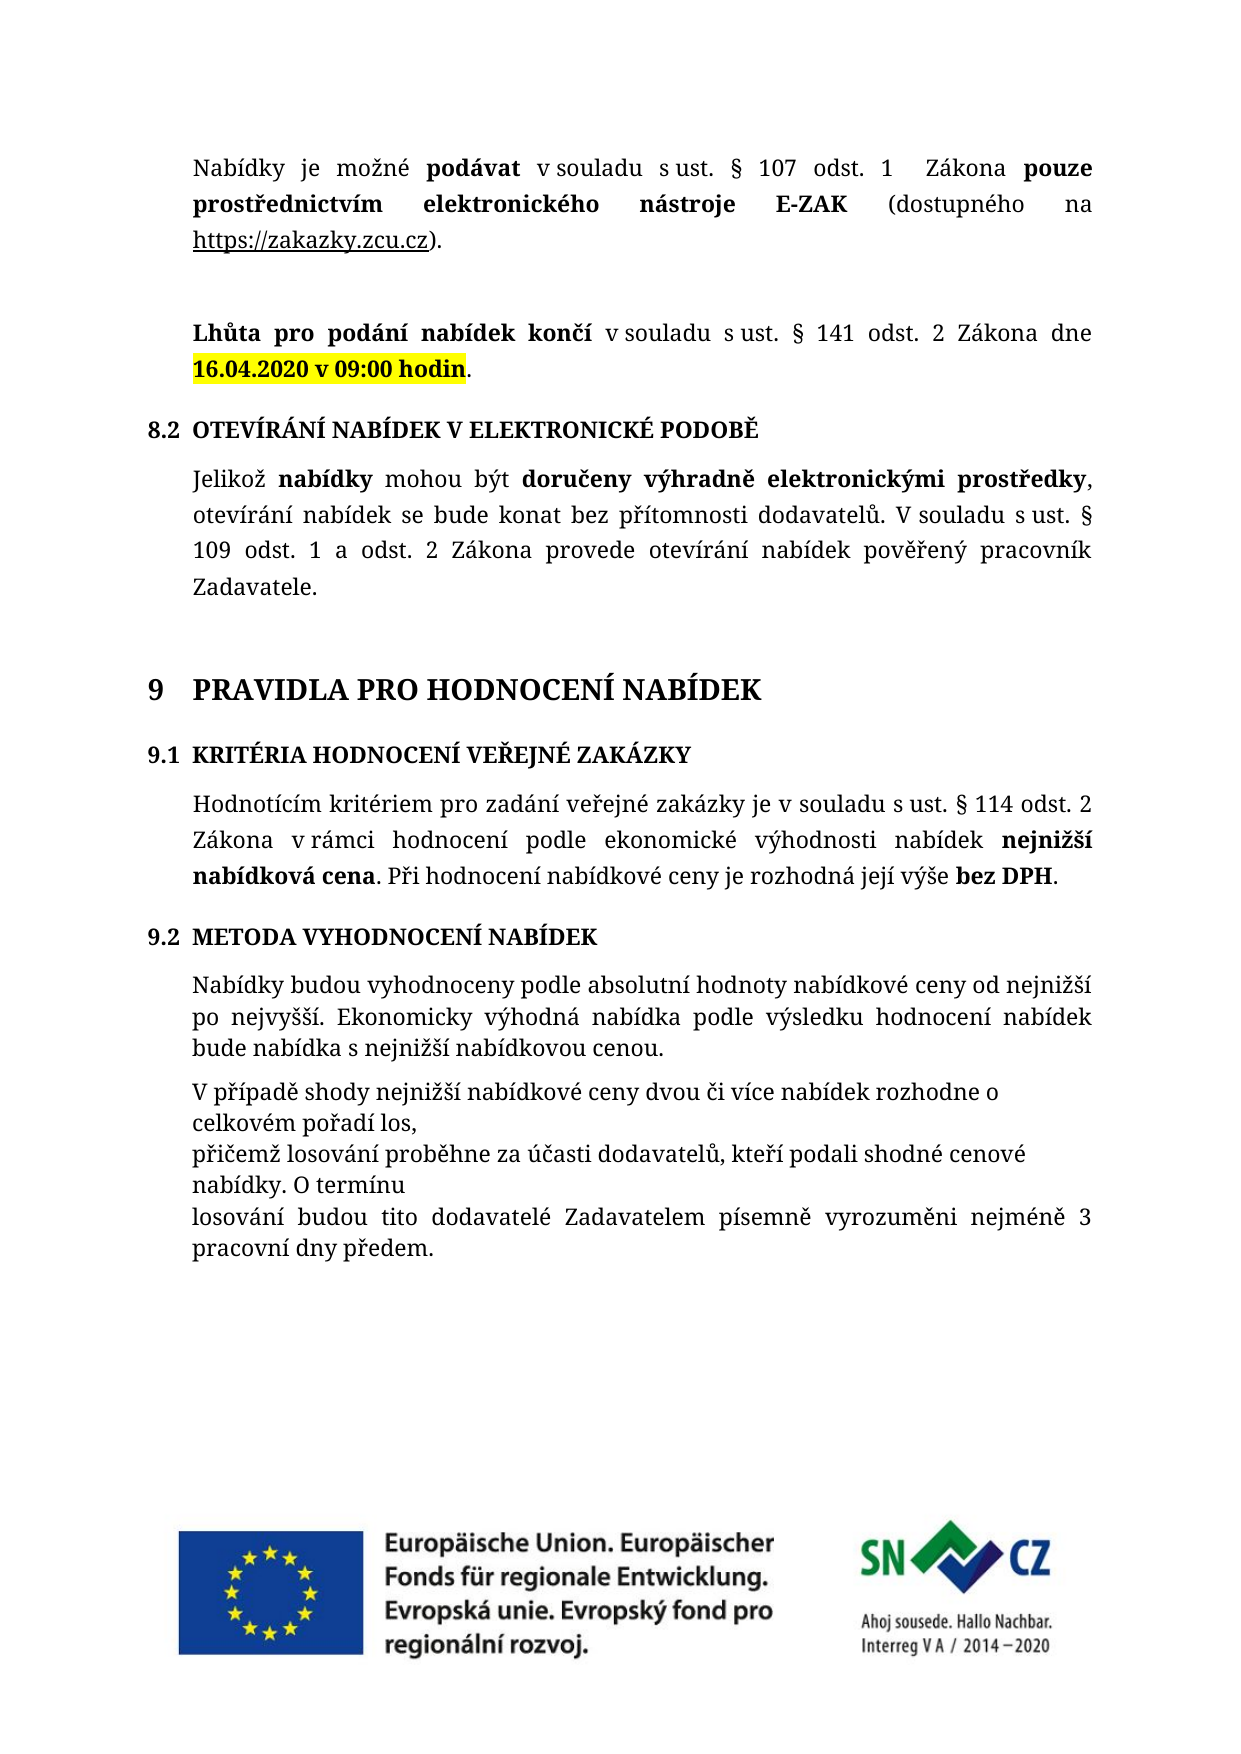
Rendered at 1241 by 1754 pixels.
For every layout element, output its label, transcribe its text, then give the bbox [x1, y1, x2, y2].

text Nabídky budou vyhodnoceny podle absolutní hodnoty nabídkové ceny od nejnižší po nejvyšší. Ekonomicky výhodná nabídka podle výsledku hodnocení nabídek bude nabídka s nejnižší nabídkovou cenou. [192, 969, 1093, 1063]
subtitle 9.1 KRITÉRIA HODNOCENÍ VEŘEJNÉ ZAKÁZKY [147, 739, 1093, 771]
text přičemž losování proběhne za účasti dodavatelů, kteří podali shodné cenové nabídky. O termínu [192, 1138, 1093, 1200]
text Lhůta pro podání nabídek končí v souladu s ust. § 141 odst. 2 Zákona dne 16.04.2020 v 09:00 hodin. [193, 317, 1093, 384]
subtitle 8.2 OTEVÍRÁNÍ NABÍDEK V ELEKTRONICKÉ PODOBĚ [148, 414, 1093, 445]
text losování budou tito dodavatelé Zadavatelem písemně vyrozuměni nejméně 3 pracovní dny předem. [192, 1200, 1093, 1263]
text Nabídky je možné podávat v souladu s ust. § 107 odst. 1 Zákona pouze prostřednictvím elektronického nástroje E-ZAK (dostupného na https://zakazky.zcu.cz). [193, 152, 1093, 255]
text Jelikož nabídky mohou být doručeny výhradně elektronickými prostředky, otevírání nabídek se bude konat bez přítomnosti dodavatelů. V souladu s ust. § 109 odst. 1 a odst. 2 Zákona provede otevírání nabídek pověřený pracovník Zadavatele. [193, 463, 1093, 602]
text V případě shody nejnižší nabídkové ceny dvou či více nabídek rozhodne o celkovém pořadí los, [192, 1075, 1093, 1138]
picture [147, 1497, 1093, 1687]
subtitle 9 PRAVIDLA PRO HODNOCENÍ NABÍDEK [148, 669, 1093, 708]
text Hodnotícím kritériem pro zadání veřejné zakázky je v souladu s ust. § 114 odst. 2 Zákona v rámci hodnocení podle ekonomické výhodnosti nabídek nejnižší nabídková cena. Při hodnocení nabídkové ceny je rozhodná její výše bez DPH. [193, 788, 1093, 891]
subtitle 9.2 METODA VYHODNOCENÍ NABÍDEK [147, 921, 1093, 952]
